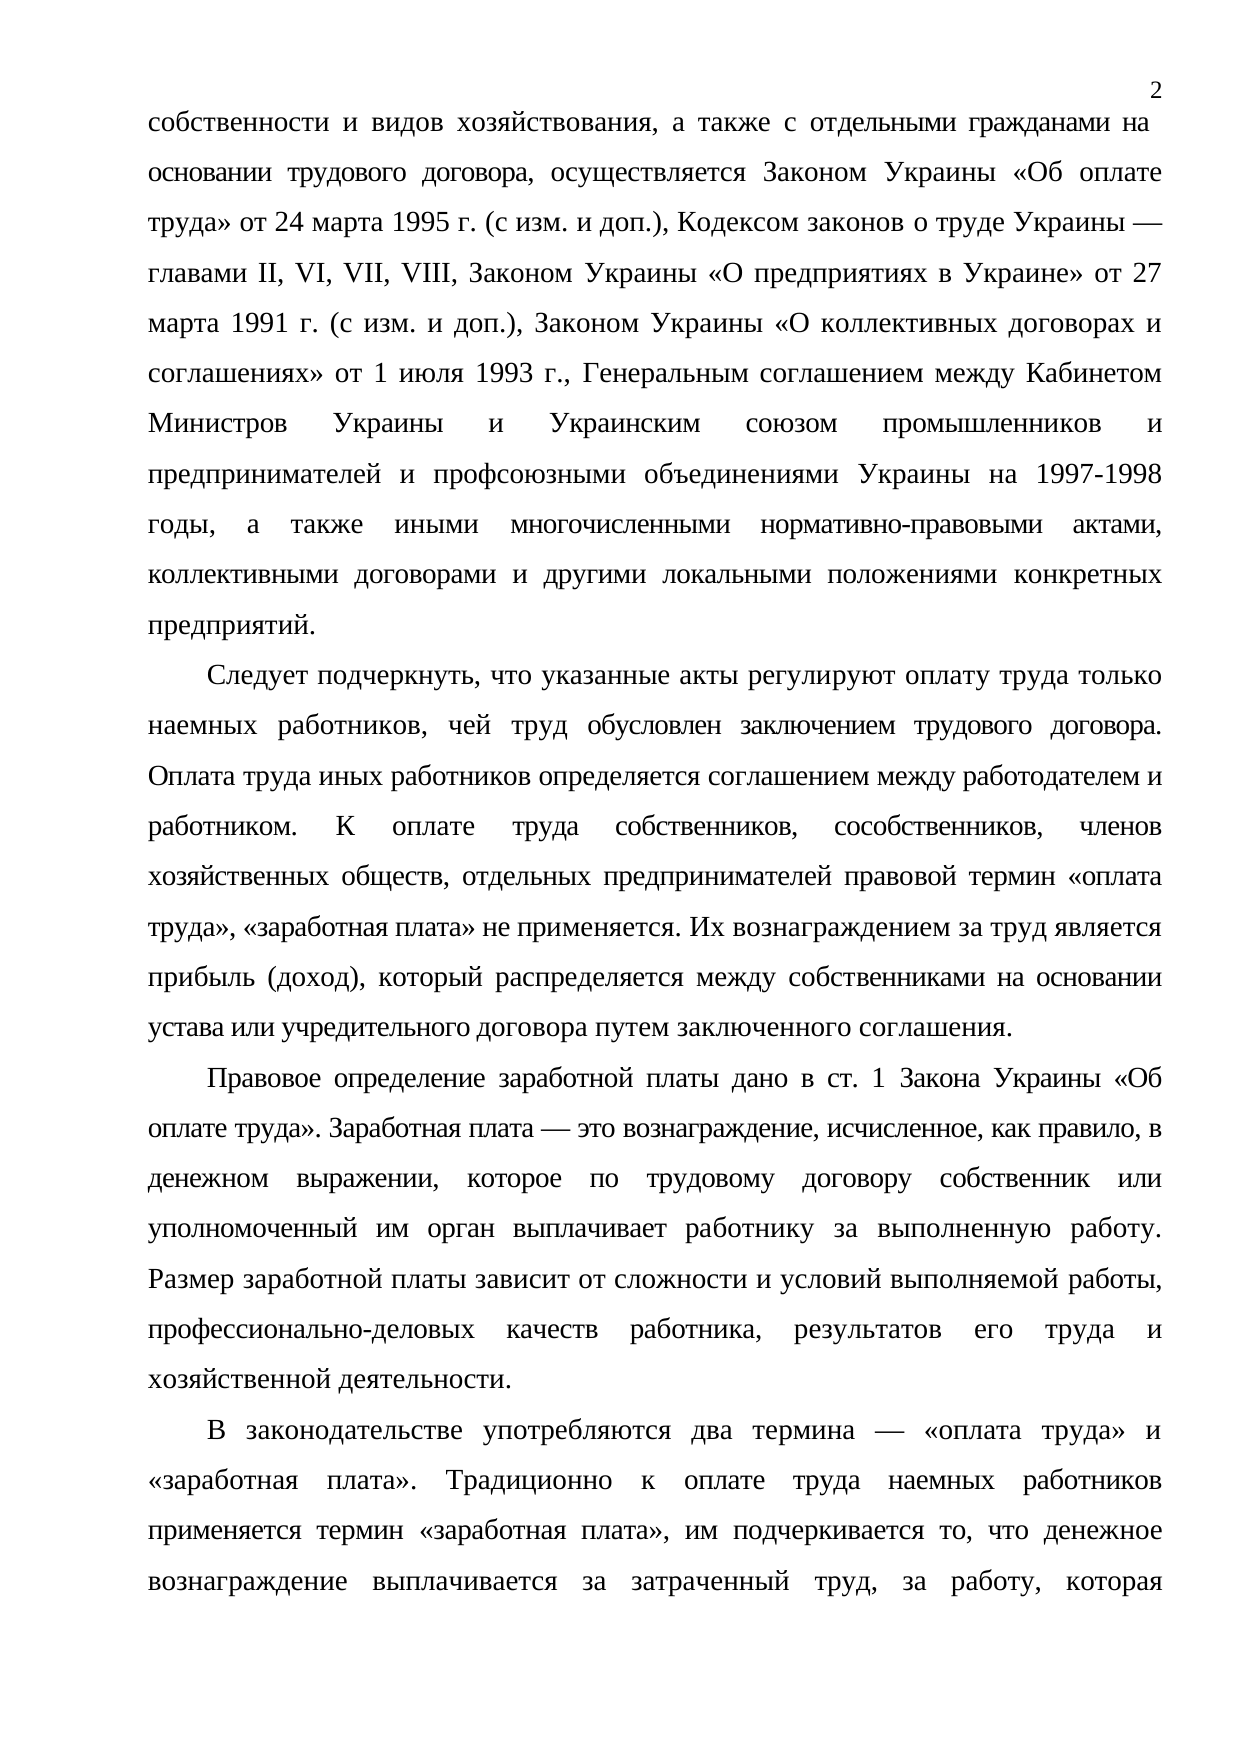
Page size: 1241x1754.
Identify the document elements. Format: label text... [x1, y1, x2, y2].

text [148, 1412, 1162, 1596]
text Следует подчеркнуть, что указанные акты регулируют оплату труда только наемных работников, чей труд обусловлен заключением трудового договора. Оплата труда иных работников определяется соглашением между работодателем и работником. К оплате труда собственников, сособственников, членов хозяйственных обществ, отдельных предпринимателей правовой термин «оплата труда», «заработная плата» не применяется. Их вознаграждением за труд является прибыль (доход), который распределяется между собственниками на основании устава или учредительного договора путем заключенного соглашения. [148, 657, 1162, 1043]
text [148, 104, 1162, 640]
text Правовое определение заработной платы дано в ст. 1 Закона Украины «Об оплате труда». Заработная плата — это вознаграждение, исчисленное, как правило, в денежном выражении, которое по трудовому договору собственник или уполномоченный им орган выплачивает работнику за выполненную работу. Размер заработной платы зависит от сложности и условий выполняемой работы, профессионально-деловых качеств работника, результатов его труда и хозяйственной деятельности. [148, 1060, 1162, 1395]
